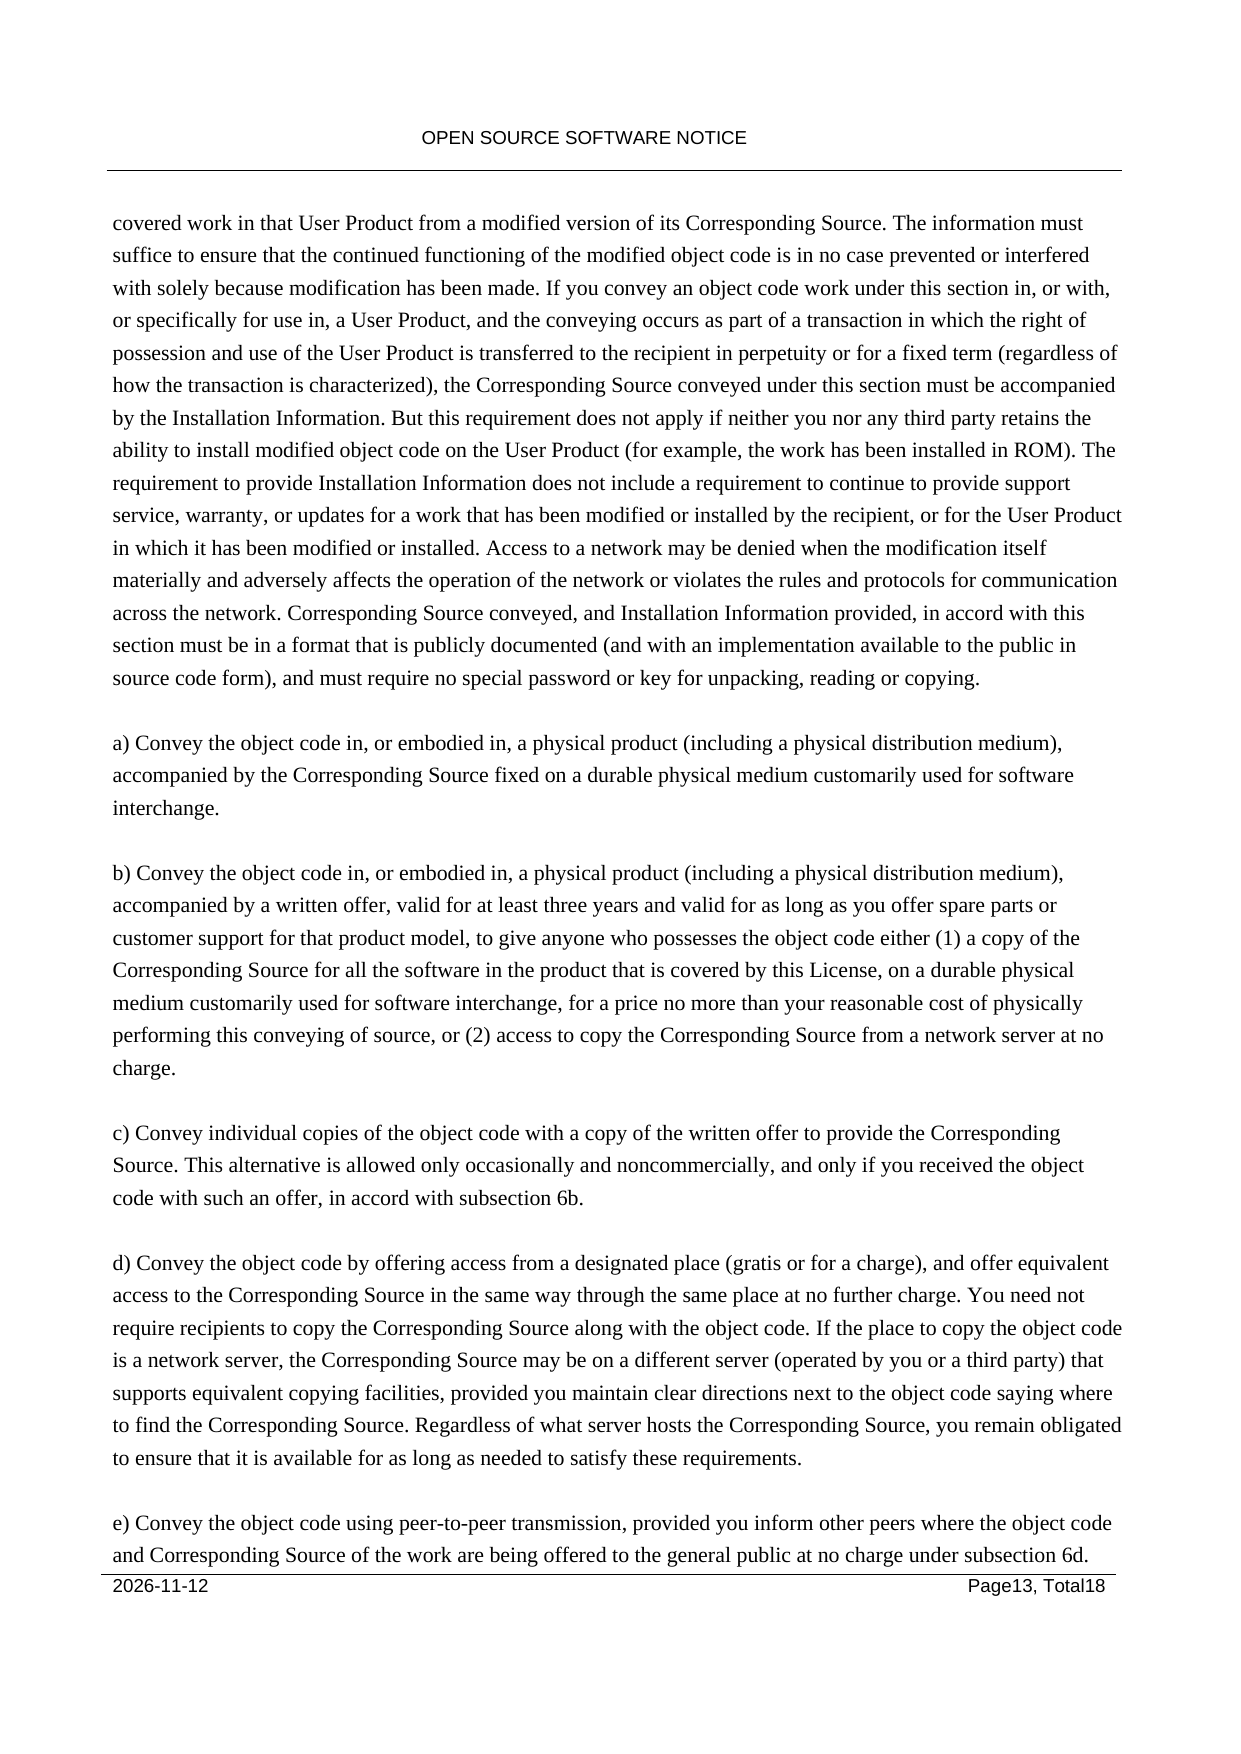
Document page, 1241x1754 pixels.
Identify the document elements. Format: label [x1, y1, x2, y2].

text [112, 206, 1128, 1571]
